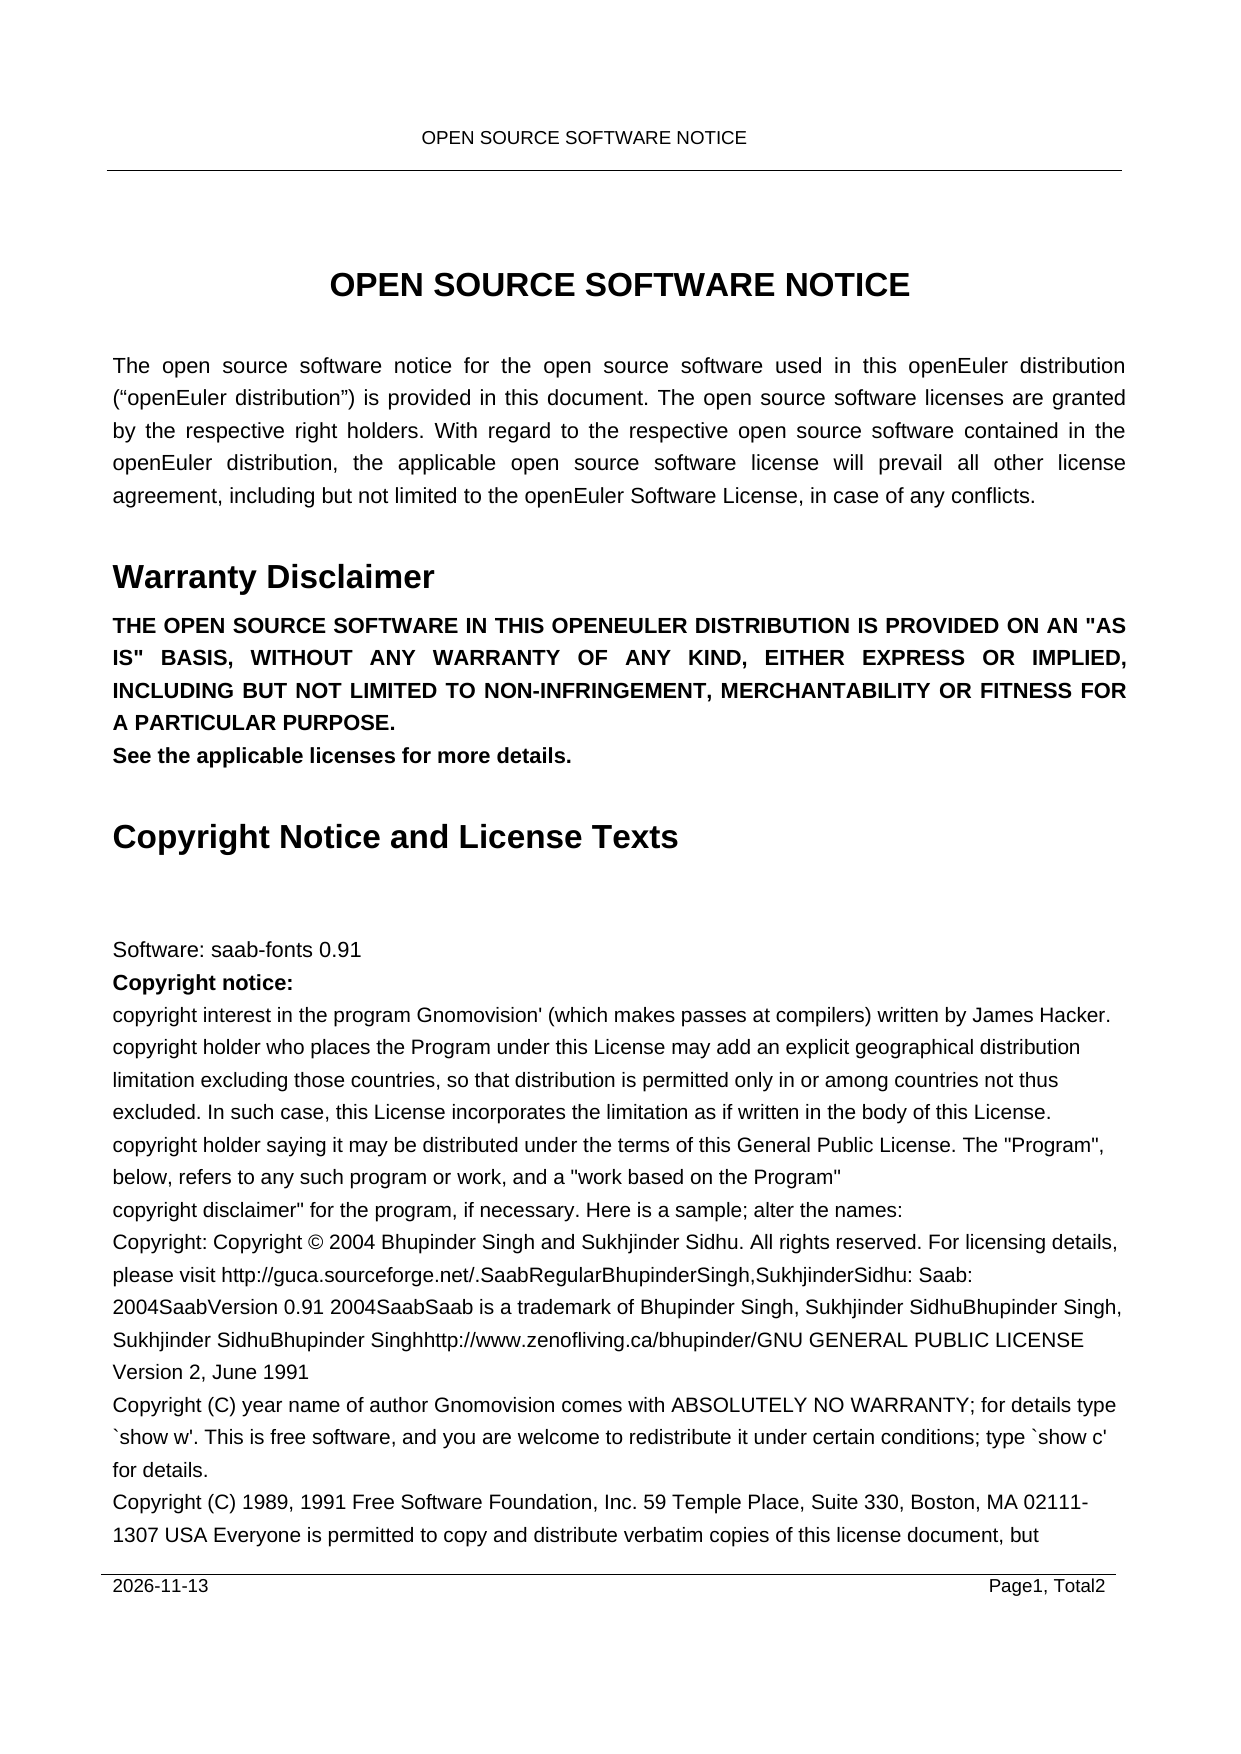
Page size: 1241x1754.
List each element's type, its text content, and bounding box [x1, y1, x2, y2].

text The open source software notice for the open source software used in this openEuler distribution (“openEuler distribution”) is provided in this document. The open source software licenses are granted by the respective right holders. With regard to the respective open source software contained in the openEuler distribution, the applicable open source software license will prevail all other license agreement, including but not limited to the openEuler Software License, in case of any conflicts. [112, 349, 1128, 511]
text Copyright notice: [112, 966, 1128, 998]
text Copyright: Copyright © 2004 Bhupinder Singh and Sukhjinder Sidhu. All rights reserved. For licensing details, please visit http://guca.sourceforge.net/.SaabRegularBhupinderSingh,SukhjinderSidhu: Saab: 2004SaabVersion 0.91 2004SaabSaab is a trademark of Bhupinder Singh, Sukhjinder SidhuBhupinder Singh, Sukhjinder SidhuBhupinder Singhhttp://www.zenofliving.ca/bhupinder/GNU GENERAL PUBLIC LICENSE Version 2, June 1991 [112, 1226, 1128, 1388]
text Software: saab-fonts 0.91 [112, 933, 1128, 966]
text copyright disclaimer" for the program, if necessary. Here is a sample; alter the names: [112, 1193, 1128, 1226]
text Warranty Disclaimer [112, 544, 1128, 609]
text Copyright Notice and License Texts [112, 804, 1128, 869]
text copyright holder who places the Program under this License may add an explicit geographical distribution limitation excluding those countries, so that distribution is permitted only in or among countries not thus excluded. In such case, this License incorporates the limitation as if written in the body of this License. [112, 1031, 1128, 1128]
text OPEN SOURCE SOFTWARE NOTICE [112, 251, 1128, 316]
text copyright holder saying it may be distributed under the terms of this General Public License. The "Program", below, refers to any such program or work, and a "work based on the Program" [112, 1128, 1128, 1193]
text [112, 1486, 1128, 1551]
text Copyright (C) year name of author Gnomovision comes with ABSOLUTELY NO WARRANTY; for details type `show w'. This is free software, and you are welcome to redistribute it under certain conditions; type `show c' for details. [112, 1388, 1128, 1486]
text THE OPEN SOURCE SOFTWARE IN THIS OPENEULER DISTRIBUTION IS PROVIDED ON AN "AS IS" BASIS, WITHOUT ANY WARRANTY OF ANY KIND, EITHER EXPRESS OR IMPLIED, INCLUDING BUT NOT LIMITED TO NON-INFRINGEMENT, MERCHANTABILITY OR FITNESS FOR A PARTICULAR PURPOSE. See the applicable licenses for more details. [112, 609, 1128, 771]
text copyright interest in the program Gnomovision' (which makes passes at compilers) written by James Hacker. [112, 998, 1128, 1031]
